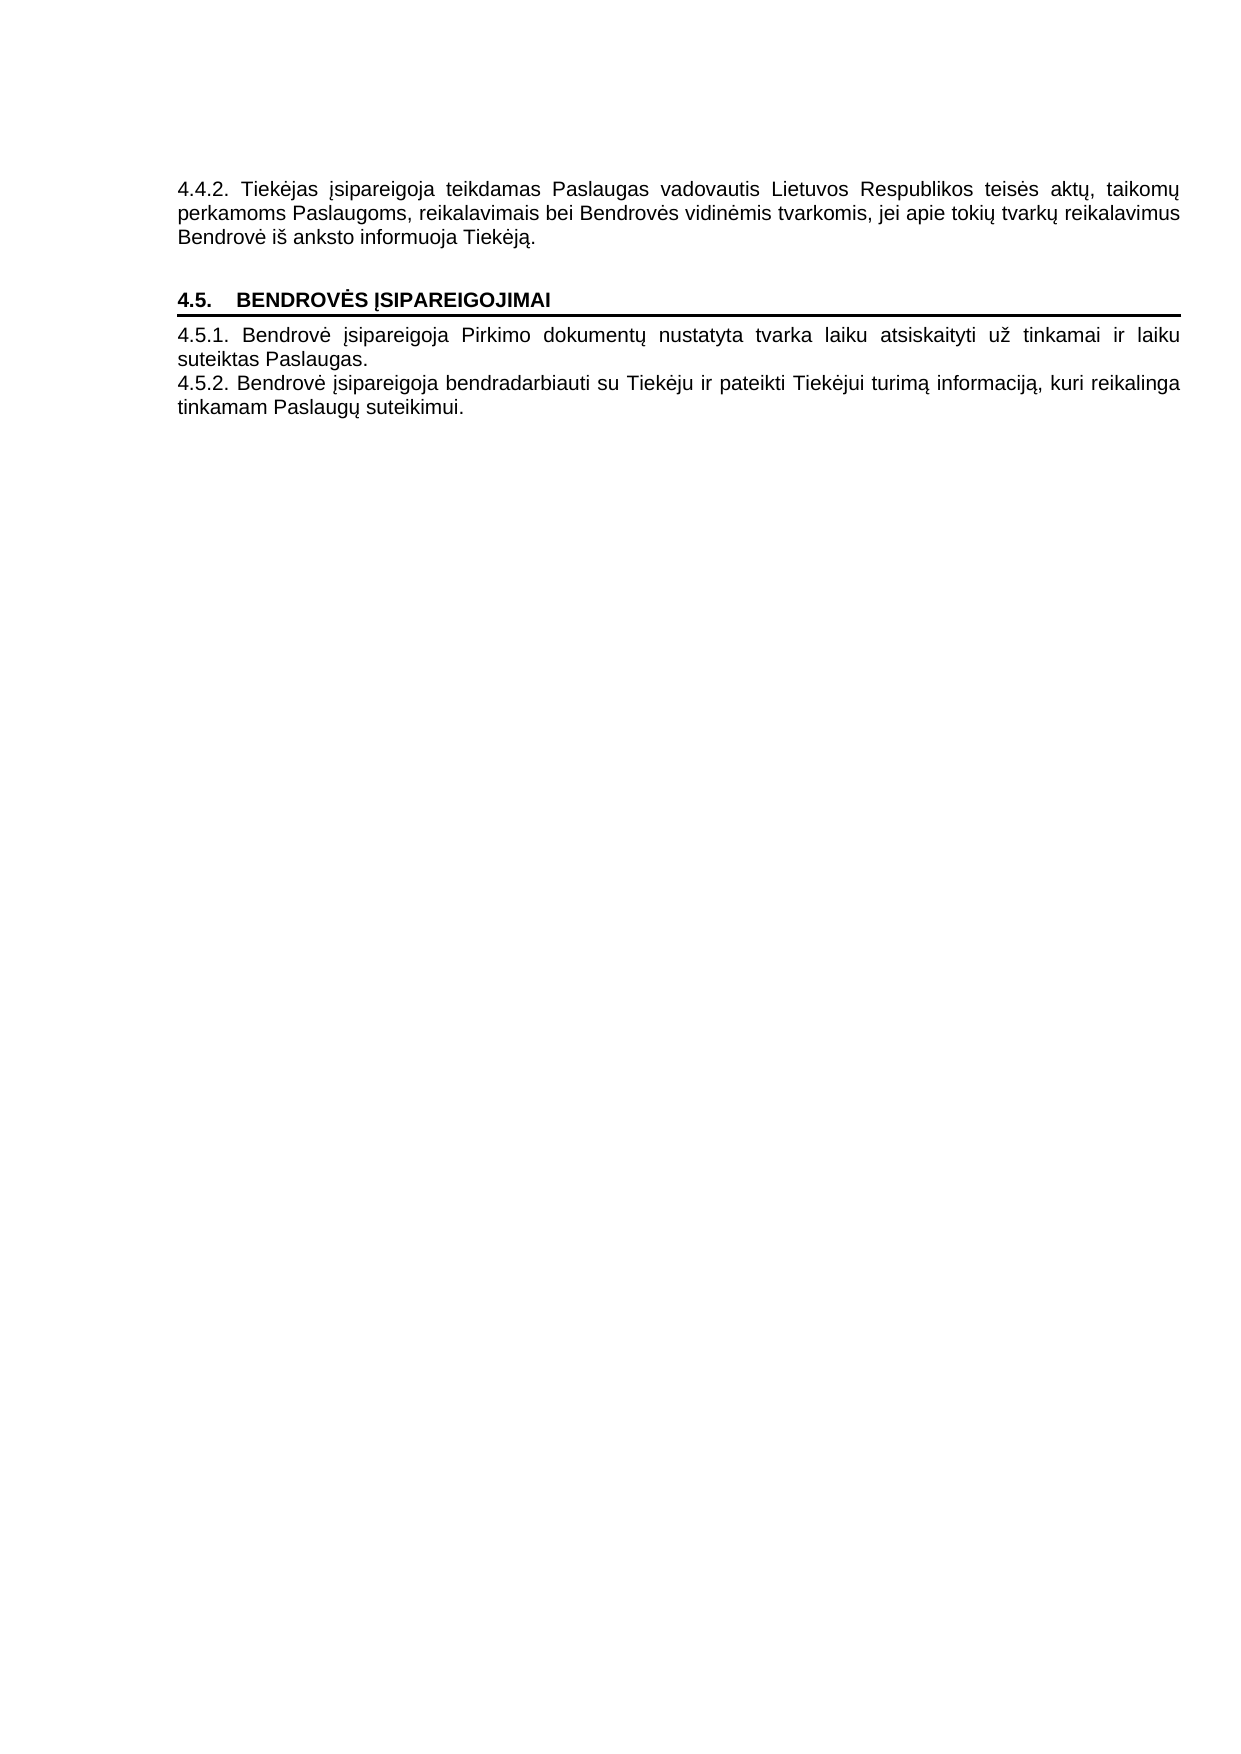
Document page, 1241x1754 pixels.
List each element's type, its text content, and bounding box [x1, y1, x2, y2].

list 4.5.2. Bendrovė įsipareigoja bendradarbiauti su Tiekėju ir pateikti Tiekėjui turimą informaciją, kuri reikalinga tinkamam Paslaugų suteikimui. [177, 371, 1181, 419]
list 4.4.2. Tiekėjas įsipareigoja teikdamas Paslaugas vadovautis Lietuvos Respublikos teisės aktų, taikomų perkamoms Paslaugoms, reikalavimais bei Bendrovės vidinėmis tvarkomis, jei apie tokių tvarkų reikalavimus Bendrovė iš anksto informuoja Tiekėją. [177, 177, 1181, 249]
list 4.5.1. Bendrovė įsipareigoja Pirkimo dokumentų nustatyta tvarka laiku atsiskaityti už tinkamai ir laiku suteiktas Paslaugas. [177, 323, 1181, 371]
list BENDROVĖS ĮSIPAREIGOJIMAI [177, 288, 1181, 314]
